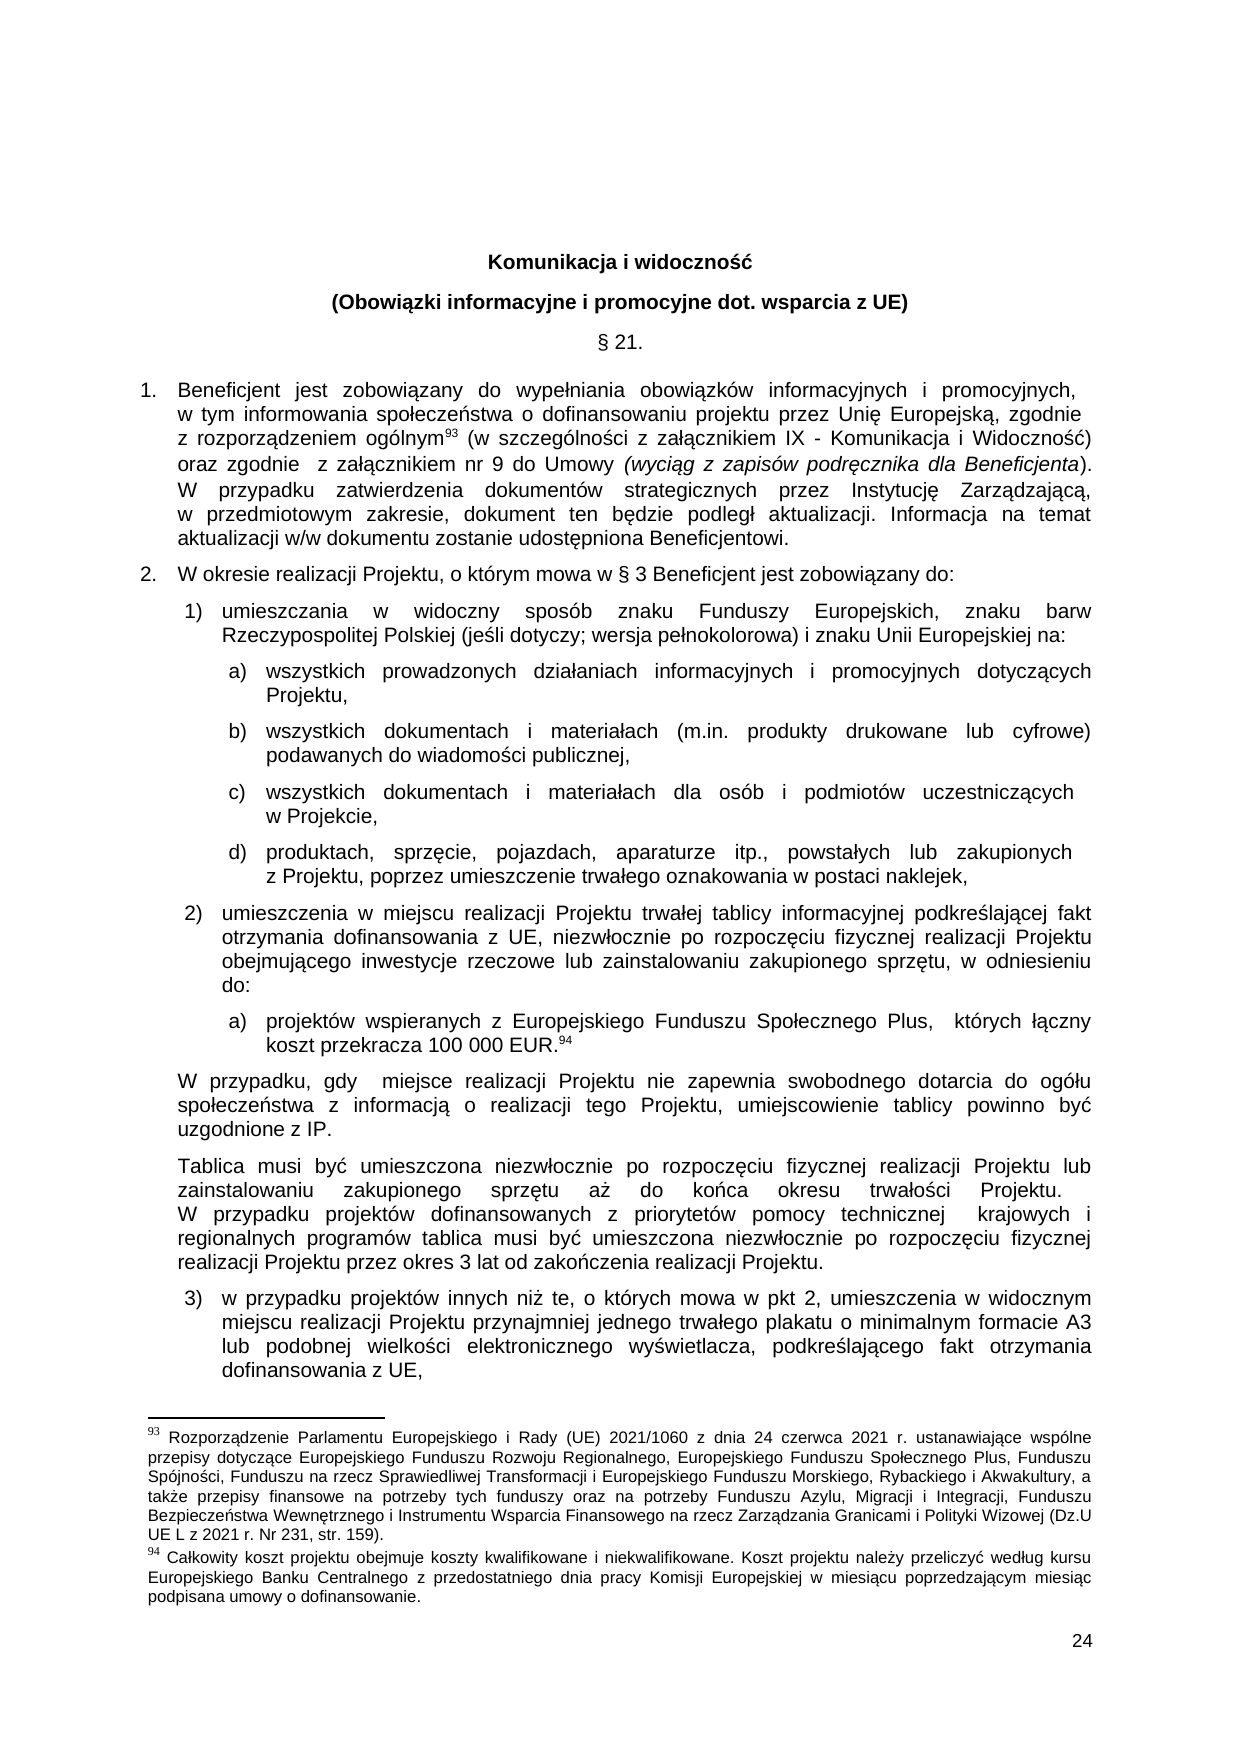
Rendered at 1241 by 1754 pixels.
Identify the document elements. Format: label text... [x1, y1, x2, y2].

list W okresie realizacji Projektu, o którym mowa w § 3 Beneficjent jest zobowiązany do: [140, 562, 1092, 586]
list produktach, sprzęcie, pojazdach, aparaturze itp., powstałych lub zakupionych z Projektu, poprzez umieszczenie trwałego oznakowania w postaci naklejek, [228, 840, 1092, 888]
list umieszczania w widoczny sposób znaku Funduszy Europejskich, znaku barw Rzeczypospolitej Polskiej (jeśli dotyczy; wersja pełnokolorowa) i znaku Unii Europejskiej na: [184, 598, 1092, 646]
list wszystkich prowadzonych działaniach informacyjnych i promocyjnych dotyczących Projektu, [228, 659, 1092, 707]
text (Obowiązki informacyjne i promocyjne dot. wsparcia z UE) [148, 290, 1092, 314]
list umieszczenia w miejscu realizacji Projektu trwałej tablicy informacyjnej podkreślającej fakt otrzymania dofinansowania z UE, niezwłocznie po rozpoczęciu fizycznej realizacji Projektu obejmującego inwestycje rzeczowe lub zainstalowaniu zakupionego sprzętu, w odniesieniu do: [184, 901, 1092, 996]
text Komunikacja i widoczność [148, 250, 1092, 274]
list projektów wspieranych z Europejskiego Funduszu Społecznego Plus, których łączny koszt przekracza 100 000 EUR. [228, 1009, 1092, 1057]
list wszystkich dokumentach i materiałach (m.in. produkty drukowane lub cyfrowe) podawanych do wiadomości publicznej, [228, 719, 1092, 767]
text § 21. [148, 330, 1092, 354]
text Tablica musi być umieszczona niezwłocznie po rozpoczęciu fizycznej realizacji Projektu lub zainstalowaniu zakupionego sprzętu aż do końca okresu trwałości Projektu. W przypadku projektów dofinansowanych z priorytetów pomocy technicznej krajowych i regionalnych programów tablica musi być umieszczona niezwłocznie po rozpoczęciu fizycznej realizacji Projektu przez okres 3 lat od zakończenia realizacji Projektu. [177, 1154, 1092, 1273]
list wszystkich dokumentach i materiałach dla osób i podmiotów uczestniczących w Projekcie, [228, 780, 1092, 828]
list w przypadku projektów innych niż te, o których mowa w pkt 2, umieszczenia w widocznym miejscu realizacji Projektu przynajmniej jednego trwałego plakatu o minimalnym formacie A3 lub podobnej wielkości elektronicznego wyświetlacza, podkreślającego fakt otrzymania dofinansowania z UE, [184, 1286, 1092, 1382]
text W przypadku, gdy miejsce realizacji Projektu nie zapewnia swobodnego dotarcia do ogółu społeczeństwa z informacją o realizacji tego Projektu, umiejscowienie tablicy powinno być uzgodnione z IP. [177, 1069, 1092, 1141]
list Beneficjent jest zobowiązany do wypełniania obowiązków informacyjnych i promocyjnych, w tym informowania społeczeństwa o dofinansowaniu projektu przez Unię Europejską, zgodnie z rozporządzeniem ogólnym (w szczególności z załącznikiem IX - Komunikacja i Widoczność) oraz zgodnie z załącznikiem nr 9 do Umowy (wyciąg z zapisów podręcznika dla Beneficjenta). W przypadku zatwierdzenia dokumentów strategicznych przez Instytucję Zarządzającą, w przedmiotowym zakresie, dokument ten będzie podległ aktualizacji. Informacja na temat aktualizacji w/w dokumentu zostanie udostępniona Beneficjentowi. [140, 378, 1092, 549]
